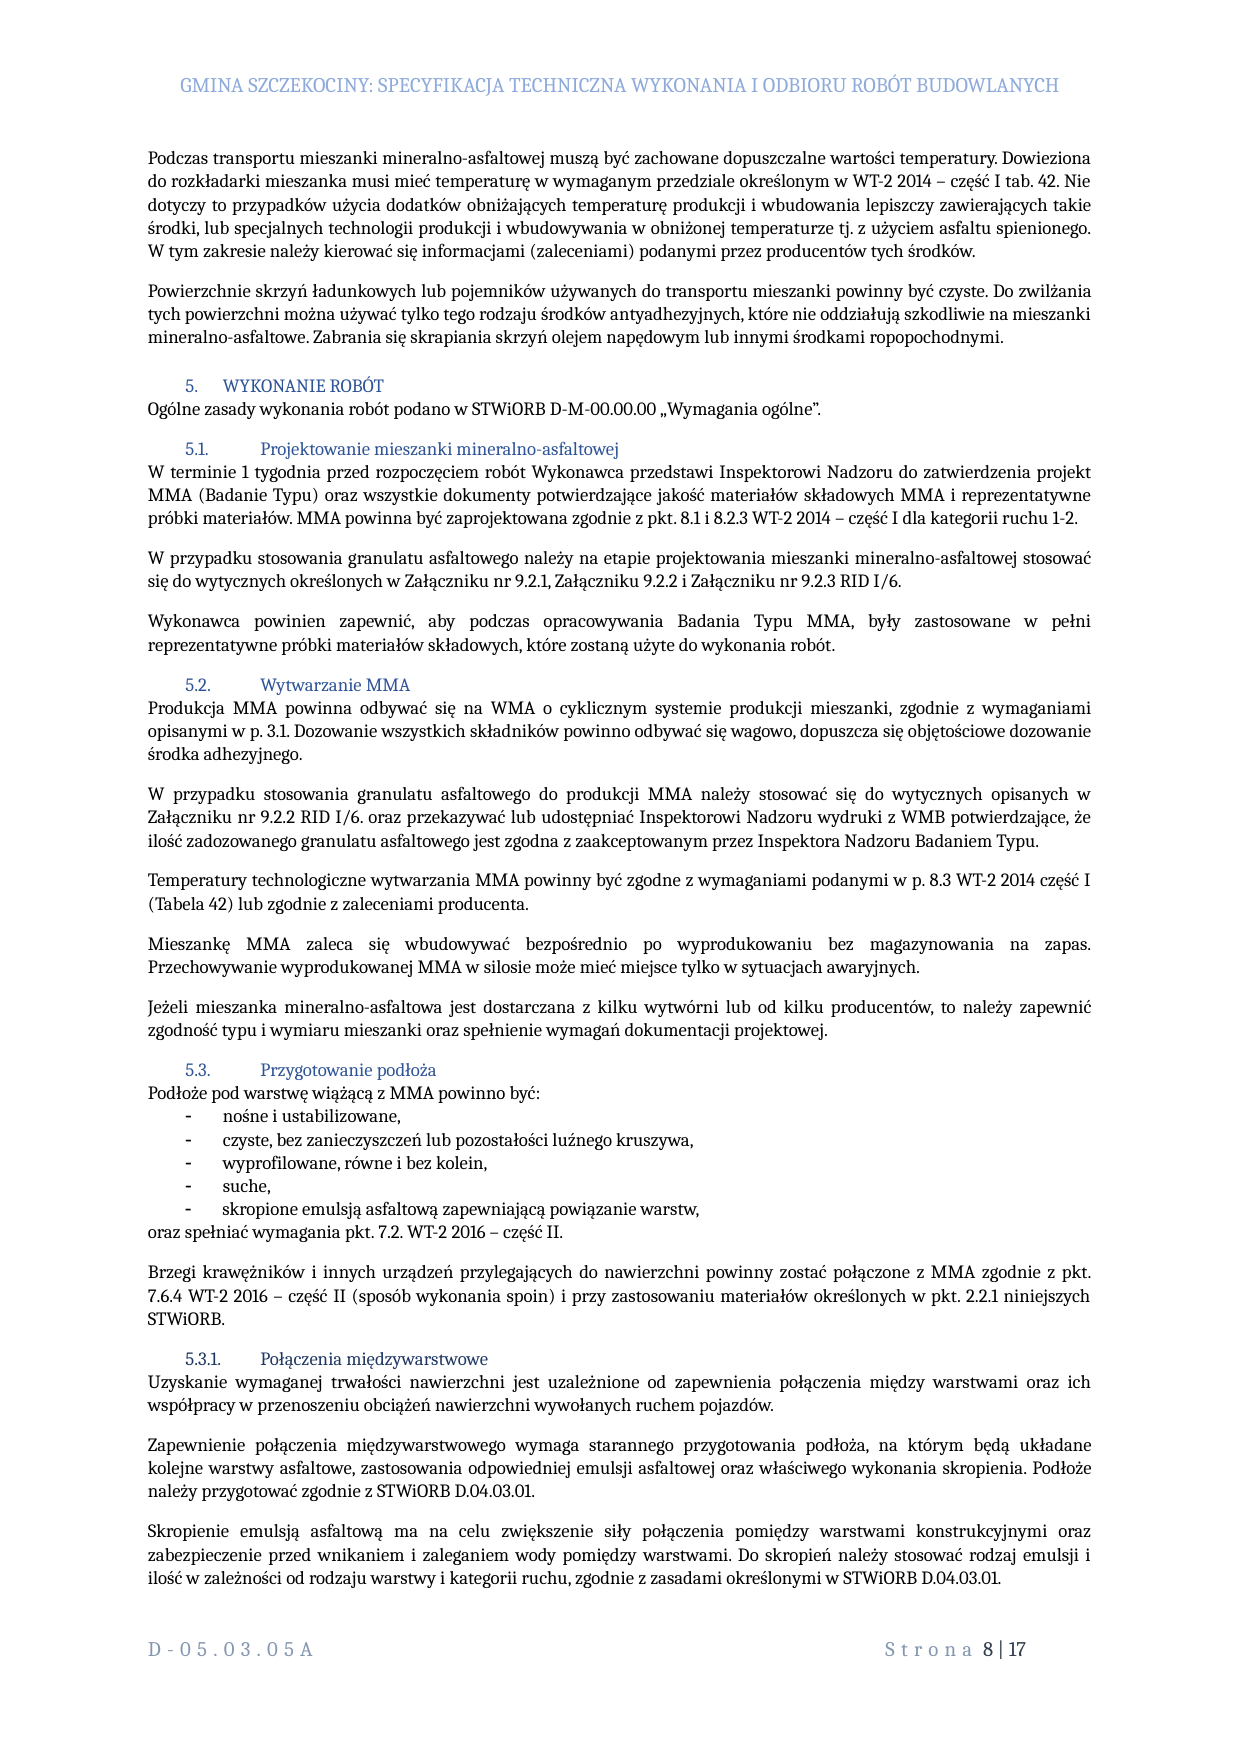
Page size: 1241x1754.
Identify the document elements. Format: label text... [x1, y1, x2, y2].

list czyste, bez zanieczyszczeń lub pozostałości luźnego kruszywa, [185, 1129, 1093, 1151]
text oraz spełniać wymagania pkt. 7.2. WT-2 2016 – część II. [148, 1222, 1093, 1243]
text W przypadku stosowania granulatu asfaltowego do produkcji MMA należy stosować się do wytycznych opisanych w Załączniku nr 9.2.2 RID I/6. oraz przekazywać lub udostępniać Inspektorowi Nadzoru wydruki z WMB potwierdzające, że ilość zadozowanego granulatu asfaltowego jest zgodna z zaakceptowanym przez Inspektora Nadzoru Badaniem Typu. [148, 784, 1093, 852]
text Podczas transportu mieszanki mineralno-asfaltowej muszą być zachowane dopuszczalne wartości temperatury. Dowieziona do rozkładarki mieszanka musi mieć temperaturę w wymaganym przedziale określonym w WT-2 2014 – część I tab. 42. Nie dotyczy to przypadków użycia dodatków obniżających temperaturę produkcji i wbudowania lepiszczy zawierających takie środki, lub specjalnych technologii produkcji i wbudowywania w obniżonej temperaturze tj. z użyciem asfaltu spienionego. W tym zakresie należy kierować się informacjami (zaleceniami) podanymi przez producentów tych środków. [148, 148, 1093, 262]
list wyprofilowane, równe i bez kolein, [185, 1152, 1093, 1174]
text W przypadku stosowania granulatu asfaltowego należy na etapie projektowania mieszanki mineralno-asfaltowej stosować się do wytycznych określonych w Załączniku nr 9.2.1, Załączniku 9.2.2 i Załączniku nr 9.2.3 RID I/6. [148, 548, 1093, 593]
subtitle Przygotowanie podłoża [185, 1059, 1093, 1081]
subtitle WYKONANIE ROBÓT [185, 375, 1093, 397]
text Skropienie emulsją asfaltową ma na celu zwiększenie siły połączenia pomiędzy warstwami konstrukcyjnymi oraz zabezpieczenie przed wnikaniem i zaleganiem wody pomiędzy warstwami. Do skropień należy stosować rodzaj emulsji i ilość w zależności od rodzaju warstwy i kategorii ruchu, zgodnie z zasadami określonymi w STWiORB D.04.03.01. [148, 1521, 1093, 1589]
text Mieszankę MMA zaleca się wbudowywać bezpośrednio po wyprodukowaniu bez magazynowania na zapas. Przechowywanie wyprodukowanej MMA w silosie może mieć miejsce tylko w sytuacjach awaryjnych. [148, 933, 1093, 978]
text Brzegi krawężników i innych urządzeń przylegających do nawierzchni powinny zostać połączone z MMA zgodnie z pkt. 7.6.4 WT-2 2016 – część II (sposób wykonania spoin) i przy zastosowaniu materiałów określonych w pkt. 2.2.1 niniejszych STWiORB. [148, 1262, 1093, 1330]
text Produkcja MMA powinna odbywać się na WMA o cyklicznym systemie produkcji mieszanki, zgodnie z wymaganiami opisanymi w p. 3.1. Dozowanie wszystkich składników powinno odbywać się wagowo, dopuszcza się objętościowe dozowanie środka adhezyjnego. [148, 697, 1093, 765]
list skropione emulsją asfaltową zapewniającą powiązanie warstw, [185, 1199, 1093, 1220]
text Wykonawca powinien zapewnić, aby podczas opracowywania Badania Typu MMA, były zastosowane w pełni reprezentatywne próbki materiałów składowych, które zostaną użyte do wykonania robót. [148, 611, 1093, 656]
text W terminie 1 tygodnia przed rozpoczęciem robót Wykonawca przedstawi Inspektorowi Nadzoru do zatwierdzenia projekt MMA (Badanie Typu) oraz wszystkie dokumenty potwierdzające jakość materiałów składowych MMA i reprezentatywne próbki materiałów. MMA powinna być zaprojektowana zgodnie z pkt. 8.1 i 8.2.3 WT-2 2014 – część I dla kategorii ruchu 1-2. [148, 461, 1093, 529]
subtitle Połączenia międzywarstwowe [185, 1348, 1093, 1370]
text Temperatury technologiczne wytwarzania MMA powinny być zgodne z wymaganiami podanymi w p. 8.3 WT-2 2014 część I (Tabela 42) lub zgodnie z zaleceniami producenta. [148, 870, 1093, 915]
list suche, [185, 1176, 1093, 1197]
text Uzyskanie wymaganej trwałości nawierzchni jest uzależnione od zapewnienia połączenia między warstwami oraz ich współpracy w przenoszeniu obciążeń nawierzchni wywołanych ruchem pojazdów. [148, 1371, 1093, 1416]
text Ogólne zasady wykonania robót podano w STWiORB D-M-00.00.00 „Wymagania ogólne”. [148, 398, 1093, 420]
subtitle Projektowanie mieszanki mineralno-asfaltowej [185, 438, 1093, 460]
list nośne i ustabilizowane, [185, 1106, 1093, 1127]
text Podłoże pod warstwę wiążącą z MMA powinno być: [148, 1083, 1093, 1104]
subtitle Wytwarzanie MMA [185, 674, 1093, 696]
text Powierzchnie skrzyń ładunkowych lub pojemników używanych do transportu mieszanki powinny być czyste. Do zwilżania tych powierzchni można używać tylko tego rodzaju środków antyadhezyjnych, które nie oddziałują szkodliwie na mieszanki mineralno-asfaltowe. Zabrania się skrapiania skrzyń olejem napędowym lub innymi środkami ropopochodnymi. [148, 280, 1093, 348]
text Jeżeli mieszanka mineralno-asfaltowa jest dostarczana z kilku wytwórni lub od kilku producentów, to należy zapewnić zgodność typu i wymiaru mieszanki oraz spełnienie wymagań dokumentacji projektowej. [148, 996, 1093, 1041]
text Zapewnienie połączenia międzywarstwowego wymaga starannego przygotowania podłoża, na którym będą układane kolejne warstwy asfaltowe, zastosowania odpowiedniej emulsji asfaltowej oraz właściwego wykonania skropienia. Podłoże należy przygotować zgodnie z STWiORB D.04.03.01. [148, 1434, 1093, 1503]
